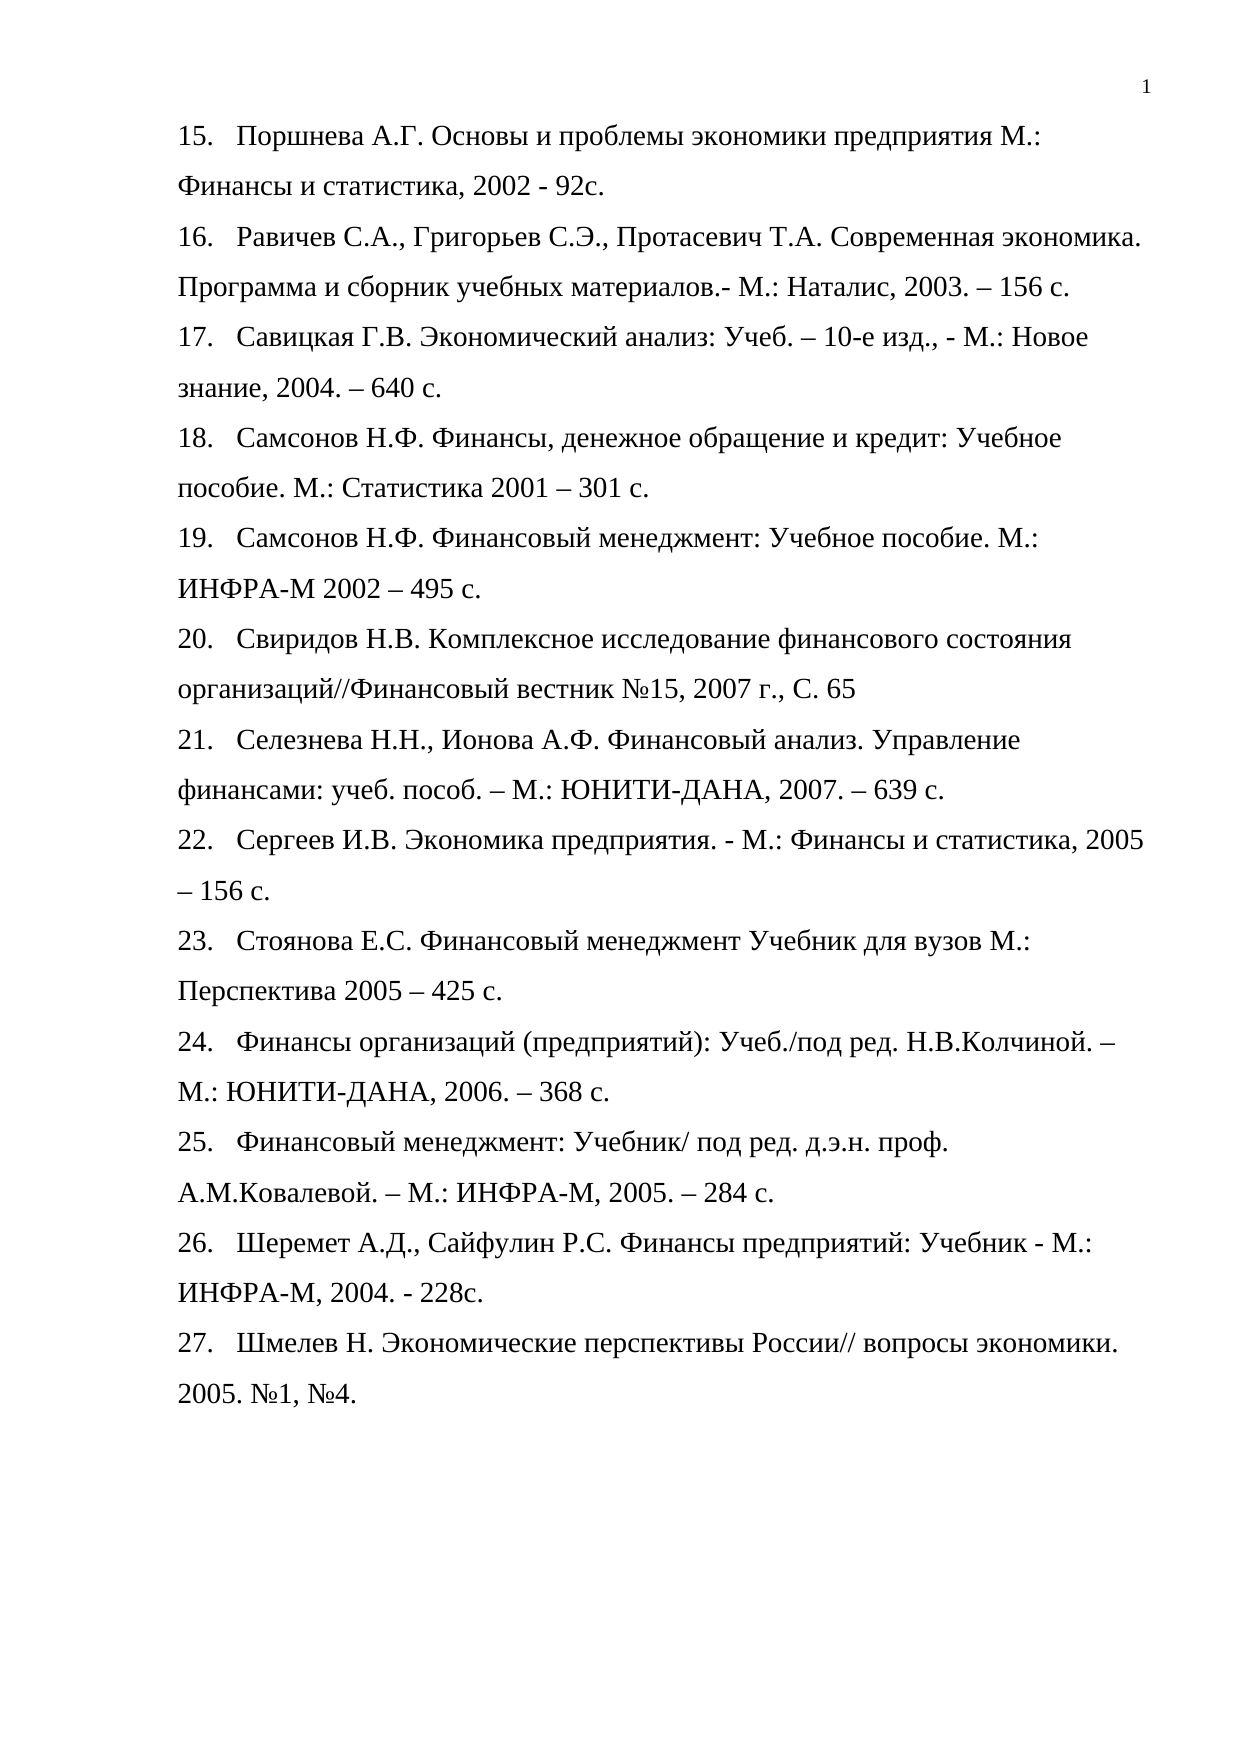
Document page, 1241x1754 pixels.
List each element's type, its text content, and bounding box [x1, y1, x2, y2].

list Свиридов Н.В. Комплексное исследование финансового состояния организаций//Финансовый вестник №15, ., С. 65 [177, 621, 1152, 705]
list Селезнева Н.Н., Ионова А.Ф. Финансовый анализ. Управление финансами: учеб. пособ. – М.: ЮНИТИ-ДАНА, 2007. – 639 с. [177, 722, 1152, 806]
list Савицкая Г.В. Экономический анализ: Учеб. – 10-е изд., - М.: Новое знание, 2004. – 640 с. [177, 319, 1152, 403]
list Самсонов Н.Ф. Финансовый менеджмент: Учебное пособие. М.: ИНФРА-М 2002 – 495 с. [177, 521, 1152, 604]
list Финансовый менеджмент: Учебник/ под ред. д.э.н. проф. А.М.Ковалевой. – М.: ИНФРА-М, 2005. – 284 с. [177, 1124, 1152, 1208]
list Сергеев И.В. Экономика предприятия. - М.: Финансы и статистика, 2005 – 156 с. [177, 822, 1152, 906]
list Финансы организаций (предприятий): Учеб./под ред. Н.В.Колчиной. – М.: ЮНИТИ-ДАНА, 2006. – 368 с. [177, 1024, 1152, 1108]
list Равичев С.А., Григорьев С.Э., Протасевич Т.А. Современная экономика. Программа и сборник учебных материалов.- М.: Наталис, 2003. – 156 с. [177, 219, 1152, 303]
list Поршнева А.Г. Основы и проблемы экономики предприятия М.: Финансы и статистика, 2002 - 92с. [177, 118, 1152, 202]
list Самсонов Н.Ф. Финансы, денежное обращение и кредит: Учебное пособие. М.: Статистика 2001 – 301 с. [177, 420, 1152, 504]
list Шмелев Н. Экономические перспективы России// вопросы экономики. 2005. №1, №4. [177, 1326, 1152, 1409]
list Стоянова Е.С. Финансовый менеджмент Учебник для вузов М.: Перспектива 2005 – 425 с. [177, 923, 1152, 1007]
list Шеремет А.Д., Сайфулин Р.С. Финансы предприятий: Учебник - М.: ИНФРА-М, 2004. - 228с. [177, 1225, 1152, 1309]
